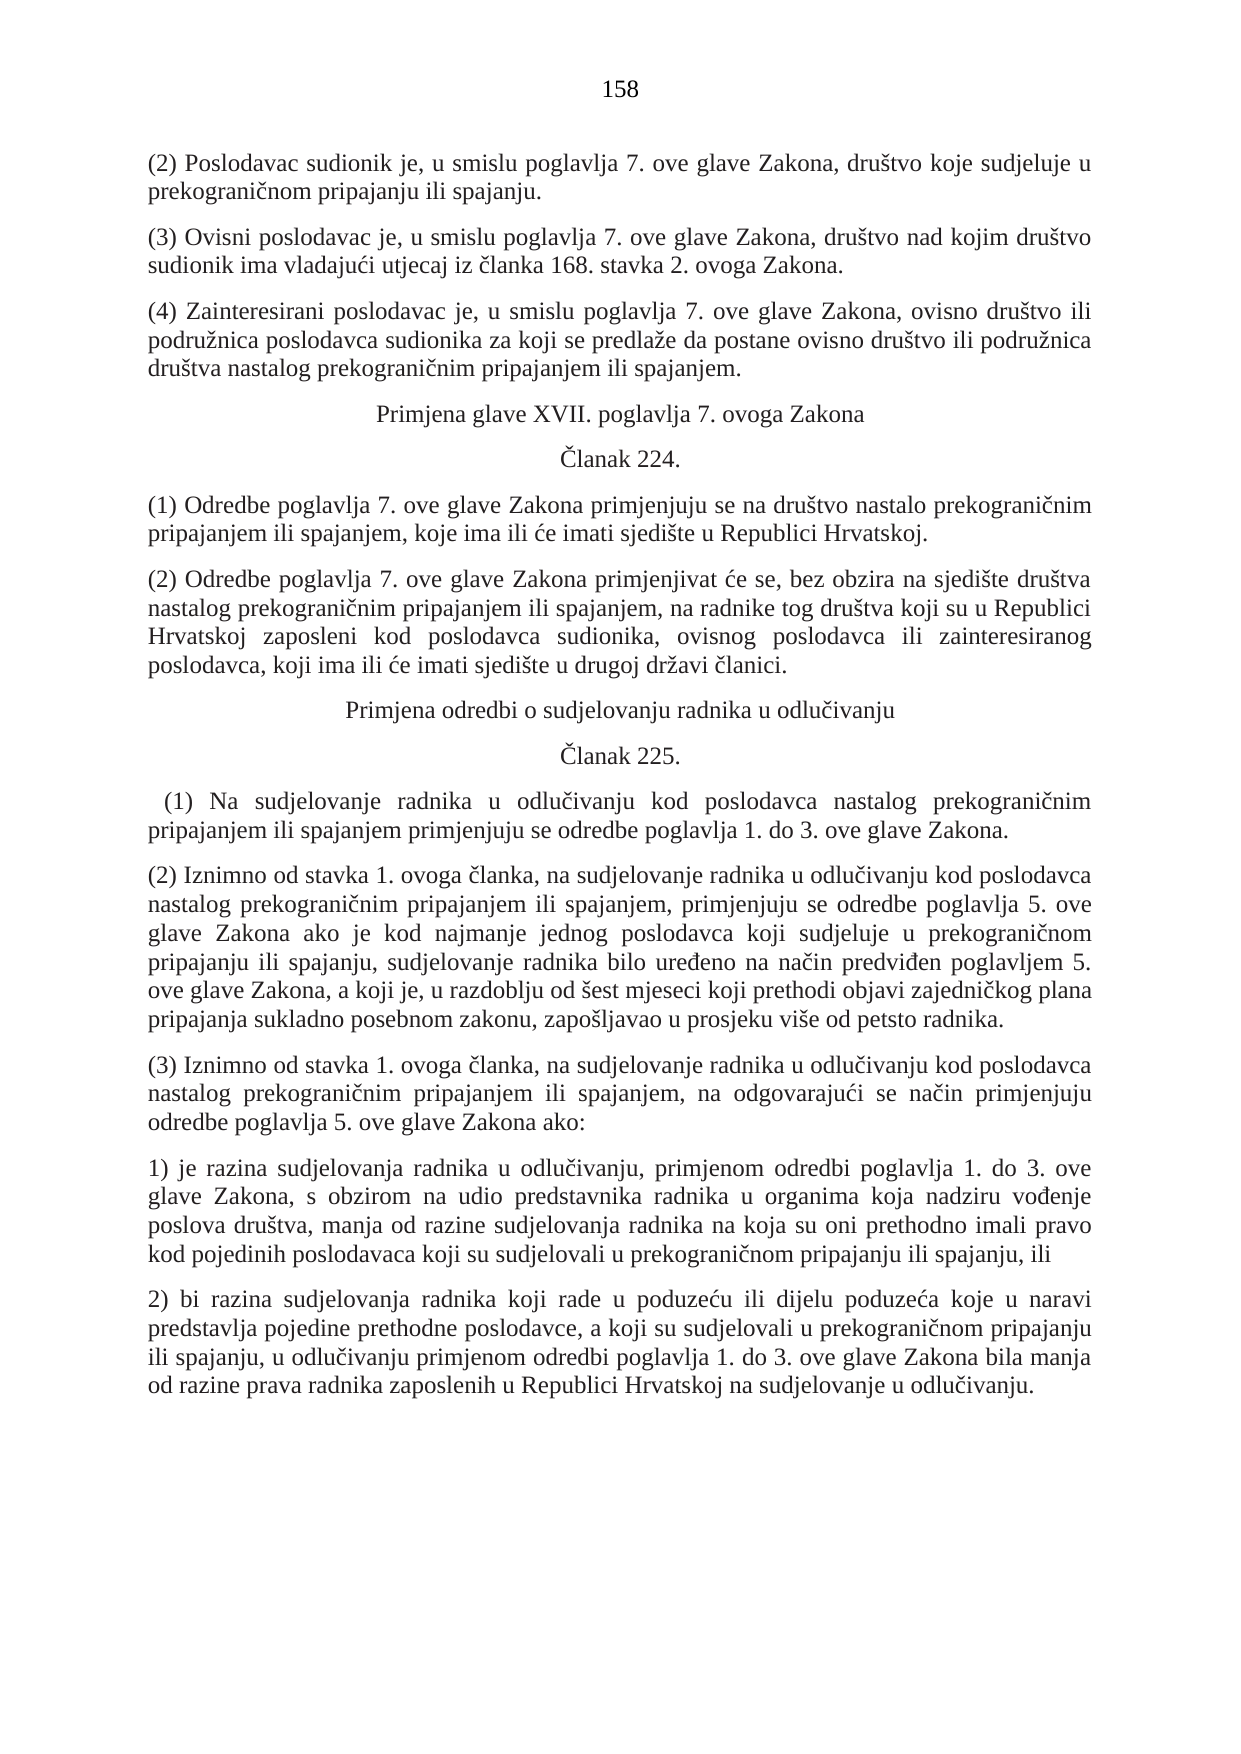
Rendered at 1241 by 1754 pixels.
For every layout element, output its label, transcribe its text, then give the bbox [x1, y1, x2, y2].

text 1) je razina sudjelovanja radnika u odlučivanju, primjenom odredbi poglavlja 1. do 3. ove glave Zakona, s obzirom na udio predstavnika radnika u organima koja nadziru vođenje poslova društva, manja od razine sudjelovanja radnika na koja su oni prethodno imali pravo kod pojedinih poslodavaca koji su sudjelovali u prekograničnom pripajanju ili spajanju, ili [148, 1153, 1093, 1268]
text (4) Zainteresirani poslodavac je, u smislu poglavlja 7. ove glave Zakona, ovisno društvo ili podružnica poslodavca sudionika za koji se predlaže da postane ovisno društvo ili podružnica društva nastalog prekograničnim pripajanjem ili spajanjem. [148, 296, 1093, 382]
text Članak 225. [148, 741, 1093, 770]
text Primjena odredbi o sudjelovanju radnika u odlučivanju [148, 696, 1093, 724]
text Primjena glave XVII. poglavlja 7. ovoga Zakona [148, 399, 1093, 428]
text (1) Na sudjelovanje radnika u odlučivanju kod poslodavca nastalog prekograničnim pripajanjem ili spajanjem primjenjuju se odredbe poglavlja 1. do 3. ove glave Zakona. [148, 786, 1093, 844]
text 2) bi razina sudjelovanja radnika koji rade u poduzeću ili dijelu poduzeća koje u naravi predstavlja pojedine prethodne poslodavce, a koji su sudjelovali u prekograničnom pripajanju ili spajanju, u odlučivanju primjenom odredbi poglavlja 1. do 3. ove glave Zakona bila manja od razine prava radnika zaposlenih u Republici Hrvatskoj na sudjelovanje u odlučivanju. [148, 1284, 1093, 1399]
text (2) Odredbe poglavlja 7. ove glave Zakona primjenjivat će se, bez obzira na sjedište društva nastalog prekograničnim pripajanjem ili spajanjem, na radnike tog društva koji su u Republici Hrvatskoj zaposleni kod poslodavca sudionika, ovisnog poslodavca ili zainteresiranog poslodavca, koji ima ili će imati sjedište u drugoj državi članici. [148, 564, 1093, 679]
text Članak 224. [148, 444, 1093, 473]
text (2) Poslodavac sudionik je, u smislu poglavlja 7. ove glave Zakona, društvo koje sudjeluje u prekograničnom pripajanju ili spajanju. [148, 148, 1093, 205]
text (1) Odredbe poglavlja 7. ove glave Zakona primjenjuju se na društvo nastalo prekograničnim pripajanjem ili spajanjem, koje ima ili će imati sjedište u Republici Hrvatskoj. [148, 490, 1093, 547]
text (2) Iznimno od stavka 1. ovoga članka, na sudjelovanje radnika u odlučivanju kod poslodavca nastalog prekograničnim pripajanjem ili spajanjem, primjenjuju se odredbe poglavlja 5. ove glave Zakona ako je kod najmanje jednog poslodavca koji sudjeluje u prekograničnom pripajanju ili spajanju, sudjelovanje radnika bilo uređeno na način predviđen poglavljem 5. ove glave Zakona, a koji je, u razdoblju od šest mjeseci koji prethodi objavi zajedničkog plana pripajanja sukladno posebnom zakonu, zapošljavao u prosjeku više od petsto radnika. [148, 861, 1093, 1033]
text (3) Ovisni poslodavac je, u smislu poglavlja 7. ove glave Zakona, društvo nad kojim društvo sudionik ima vladajući utjecaj iz članka 168. stavka 2. ovoga Zakona. [148, 222, 1093, 279]
text (3) Iznimno od stavka 1. ovoga članka, na sudjelovanje radnika u odlučivanju kod poslodavca nastalog prekograničnim pripajanjem ili spajanjem, na odgovarajući se način primjenjuju odredbe poglavlja 5. ove glave Zakona ako: [148, 1050, 1093, 1136]
